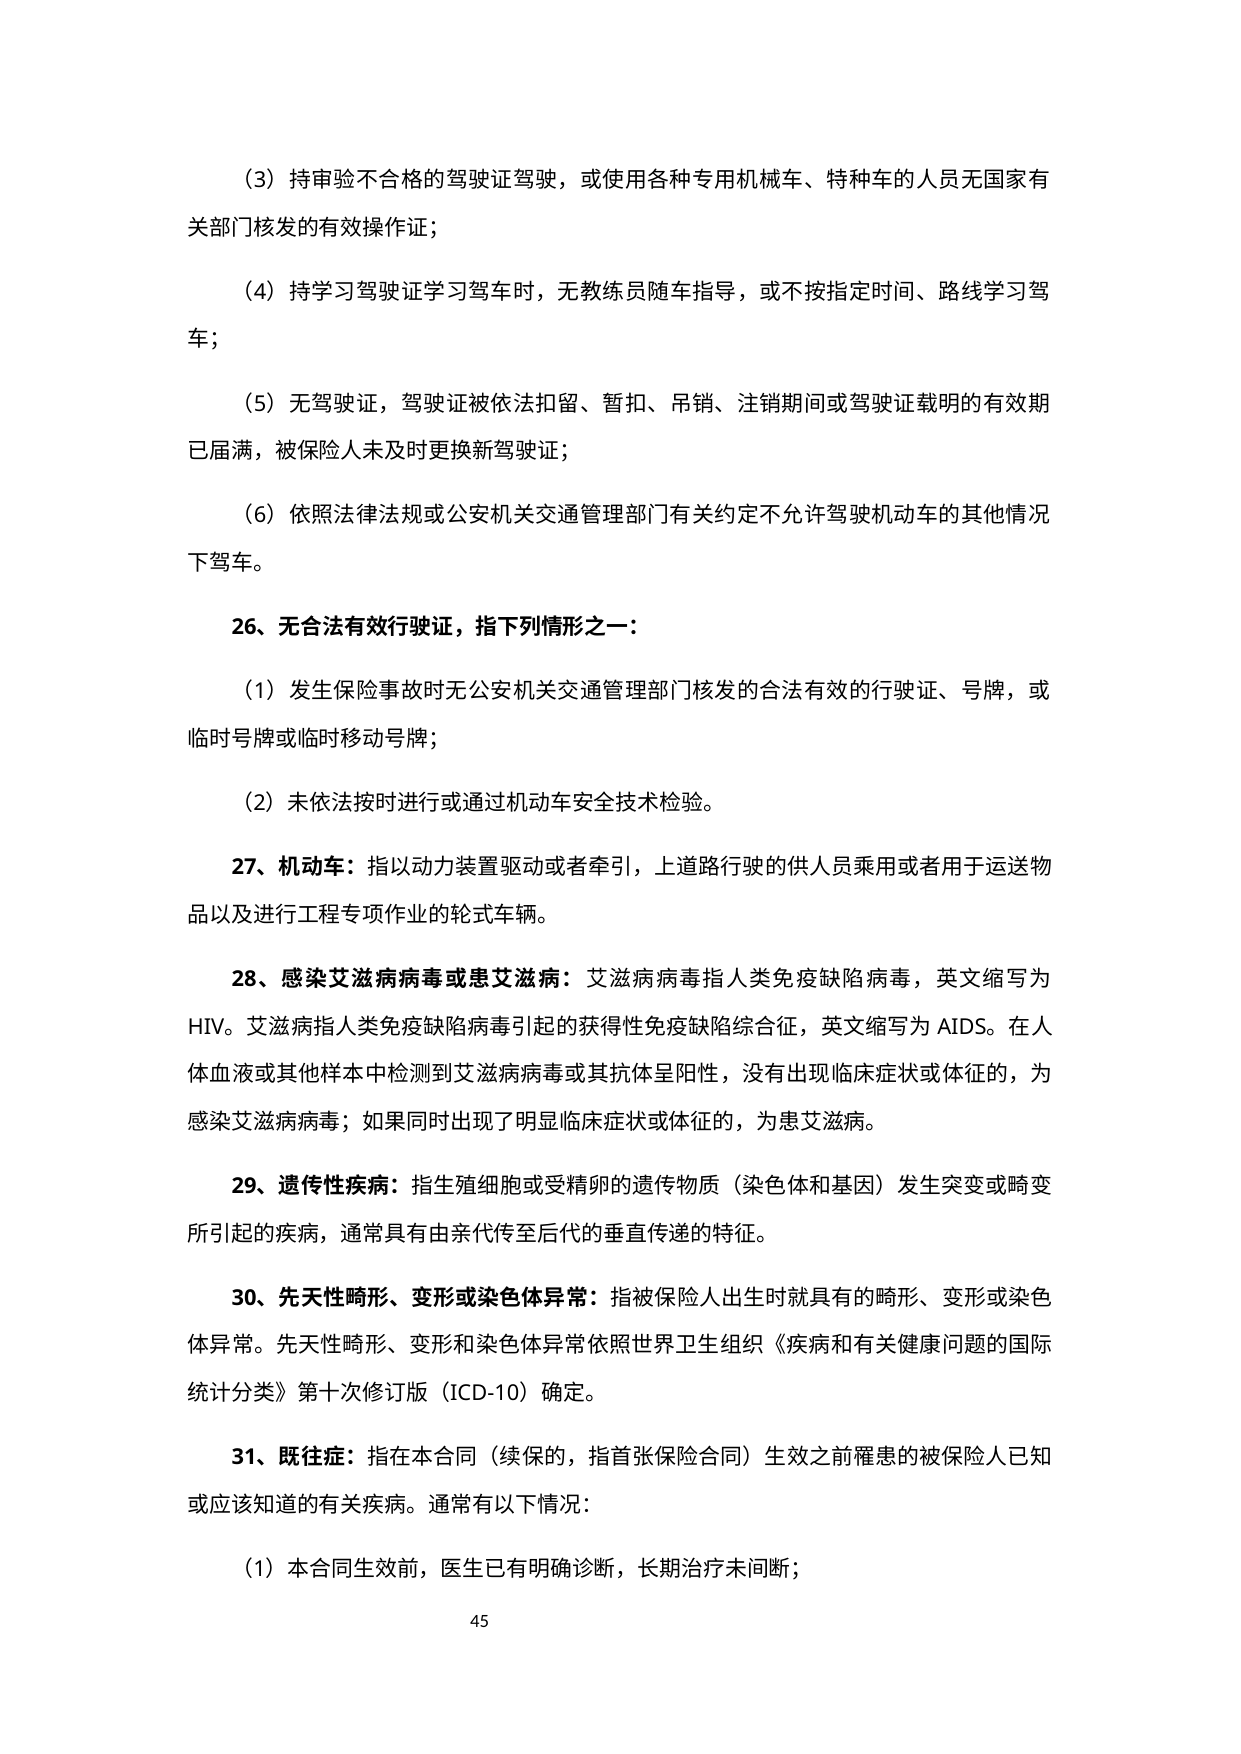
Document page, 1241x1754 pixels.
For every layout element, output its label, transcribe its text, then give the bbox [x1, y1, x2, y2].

text （3）持审验不合格的驾驶证驾驶，或使用各种专用机械车、特种车的人员无国家有关部门核发的有效操作证； [187, 162, 1053, 241]
text （4）持学习驾驶证学习驾车时，无教练员随车指导，或不按指定时间、路线学习驾车； [187, 274, 1053, 353]
text （2）未依法按时进行或通过机动车安全技术检验。 [187, 785, 1053, 817]
text 29、遗传性疾病：指生殖细胞或受精卵的遗传物质（染色体和基因）发生突变或畸变所引起的疾病，通常具有由亲代传至后代的垂直传递的特征。 [187, 1168, 1053, 1247]
text （1）发生保险事故时无公安机关交通管理部门核发的合法有效的行驶证、号牌，或临时号牌或临时移动号牌； [187, 673, 1053, 753]
text 28、感染艾滋病病毒或患艾滋病：艾滋病病毒指人类免疫缺陷病毒，英文缩写为HIV。艾滋病指人类免疫缺陷病毒引起的获得性免疫缺陷综合征，英文缩写为AIDS。在人体血液或其他样本中检测到艾滋病病毒或其抗体呈阳性，没有出现临床症状或体征的，为感染艾滋病病毒；如果同时出现了明显临床症状或体征的，为患艾滋病。 [187, 961, 1053, 1136]
text 27、机动车：指以动力装置驱动或者牵引，上道路行驶的供人员乘用或者用于运送物品以及进行工程专项作业的轮式车辆。 [187, 849, 1053, 929]
text 26、无合法有效行驶证，指下列情形之一： [187, 609, 1053, 641]
text 30、先天性畸形、变形或染色体异常：指被保险人出生时就具有的畸形、变形或染色体异常。先天性畸形、变形和染色体异常依照世界卫生组织《疾病和有关健康问题的国际统计分类》第十次修订版（ICD-10）确定。 [187, 1280, 1053, 1407]
text （1）本合同生效前，医生已有明确诊断，长期治疗未间断； [187, 1551, 1053, 1583]
text 31、既往症：指在本合同（续保的，指首张保险合同）生效之前罹患的被保险人已知或应该知道的有关疾病。通常有以下情况： [187, 1439, 1053, 1518]
text （5）无驾驶证，驾驶证被依法扣留、暂扣、吊销、注销期间或驾驶证载明的有效期已届满，被保险人未及时更换新驾驶证； [187, 386, 1053, 465]
text （6）依照法律法规或公安机关交通管理部门有关约定不允许驾驶机动车的其他情况下驾车。 [187, 497, 1053, 577]
